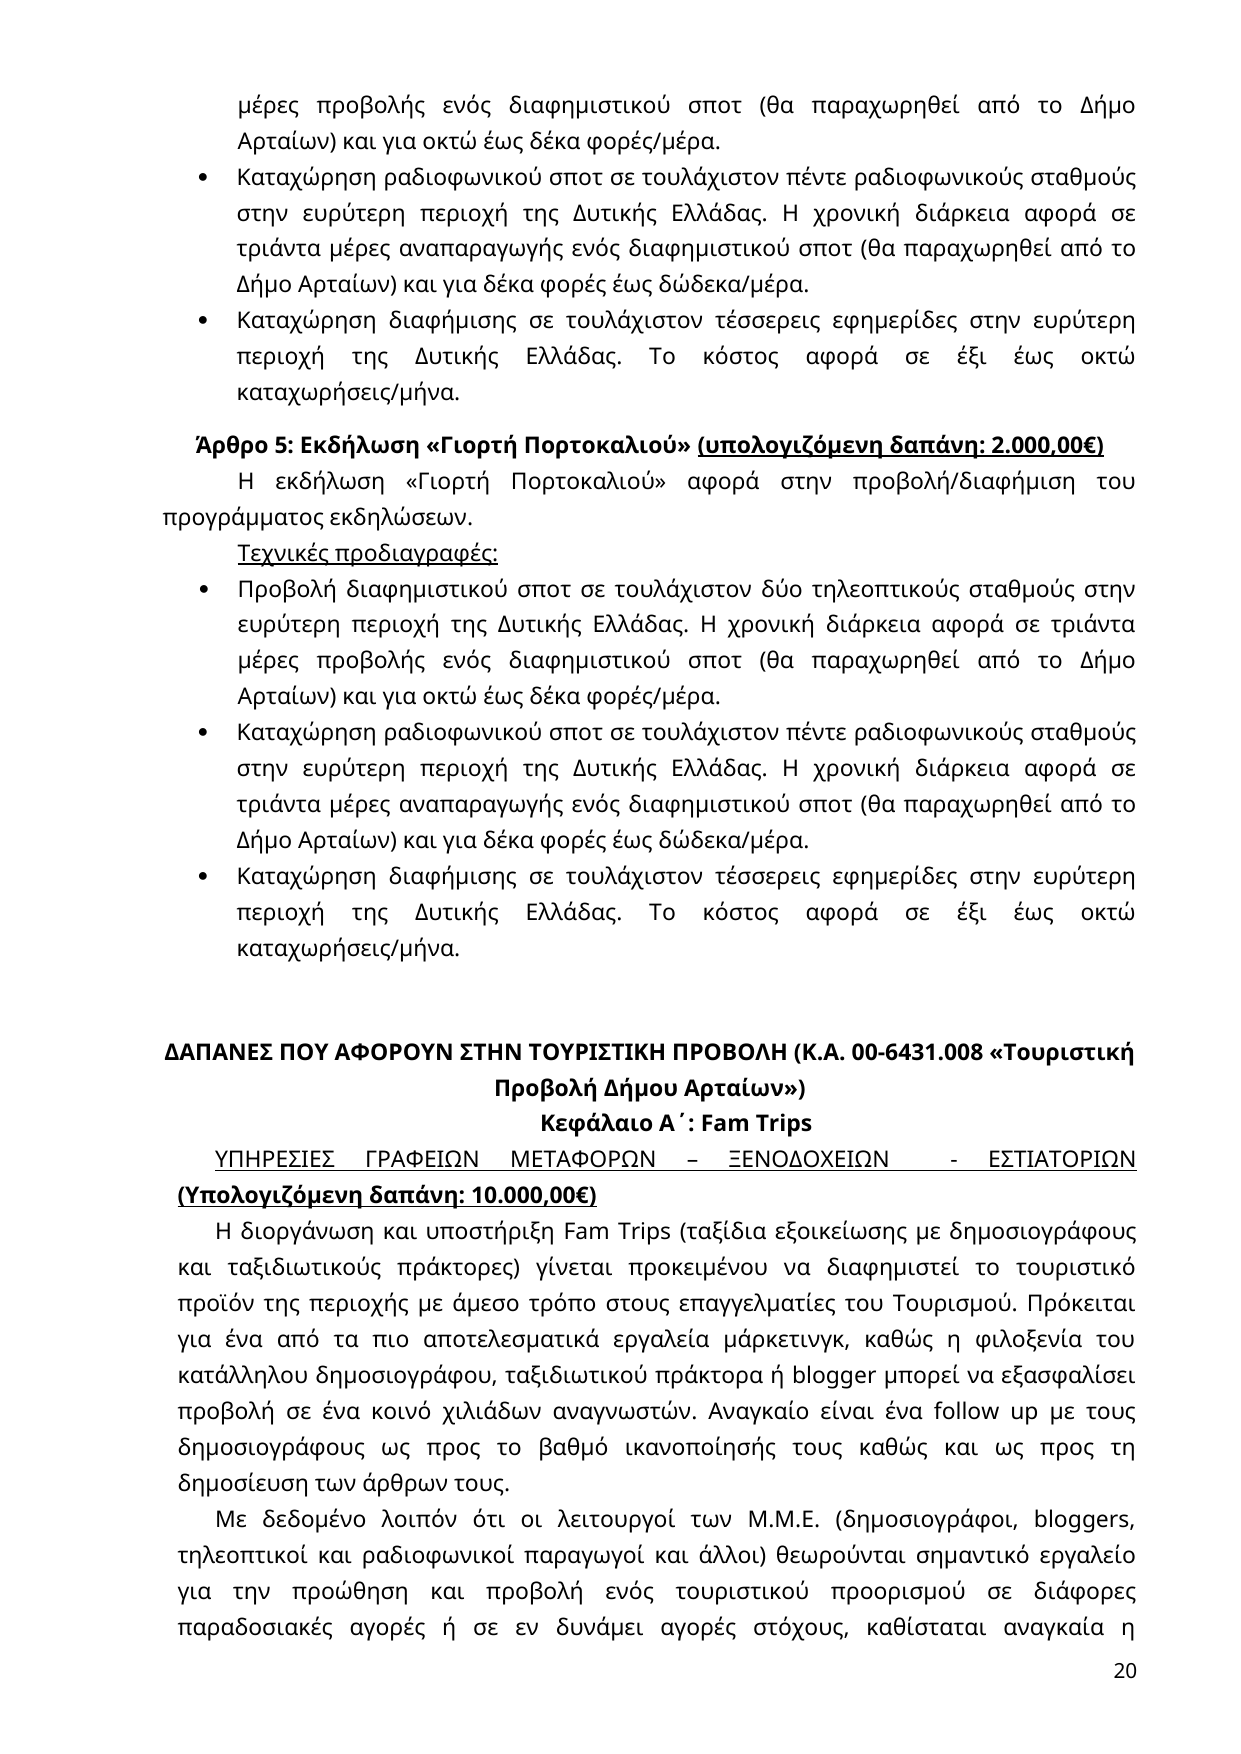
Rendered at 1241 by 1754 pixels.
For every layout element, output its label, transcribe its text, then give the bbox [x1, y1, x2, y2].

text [177, 1503, 1137, 1642]
subtitle Άρθρο 5: Εκδήλωση «Γιορτή Πορτοκαλιού» (υπολογιζόμενη δαπάνη: 2.000,00€) [162, 429, 1137, 460]
text ΔΑΠΑΝΕΣ ΠΟΥ ΑΦΟΡΟΥΝ ΣΤΗΝ ΤΟΥΡΙΣΤΙΚΗ ΠΡΟΒΟΛΗ (Κ.Α. 00-6431.008 «Τουριστική Προβολή Δήμου Αρταίων») [162, 1036, 1137, 1103]
text Κεφάλαιο Α΄: Fam Trips [177, 1107, 1137, 1139]
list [200, 89, 1137, 156]
text Τεχνικές προδιαγραφές: [162, 537, 1137, 568]
list Καταχώρηση διαφήμισης σε τουλάχιστον τέσσερεις εφημερίδες στην ευρύτερη περιοχή της Δυτικής Ελλάδας. Το κόστος αφορά σε έξι έως οκτώ καταχωρήσεις/μήνα. [199, 860, 1137, 963]
text ΥΠΗΡΕΣΙΕΣ ΓΡΑΦΕΙΩΝ ΜΕΤΑΦΟΡΩΝ – ΞΕΝΟΔΟΧΕΙΩΝ - ΕΣΤΙΑΤΟΡΙΩΝ (Υπολογιζόμενη δαπάνη: 10.000,00€) [177, 1143, 1137, 1211]
text Η εκδήλωση «Γιορτή Πορτοκαλιού» αφορά στην προβολή/διαφήμιση του προγράμματος εκδηλώσεων. [162, 465, 1137, 532]
list Καταχώρηση διαφήμισης σε τουλάχιστον τέσσερεις εφημερίδες στην ευρύτερη περιοχή της Δυτικής Ελλάδας. Το κόστος αφορά σε έξι έως οκτώ καταχωρήσεις/μήνα. [199, 304, 1137, 407]
list Καταχώρηση ραδιοφωνικού σποτ σε τουλάχιστον πέντε ραδιοφωνικούς σταθμούς στην ευρύτερη περιοχή της Δυτικής Ελλάδας. Η χρονική διάρκεια αφορά σε τριάντα μέρες αναπαραγωγής ενός διαφημιστικού σποτ (θα παραχωρηθεί από το Δήμο Αρταίων) και για δέκα φορές έως δώδεκα/μέρα. [199, 161, 1137, 299]
list Καταχώρηση ραδιοφωνικού σποτ σε τουλάχιστον πέντε ραδιοφωνικούς σταθμούς στην ευρύτερη περιοχή της Δυτικής Ελλάδας. Η χρονική διάρκεια αφορά σε τριάντα μέρες αναπαραγωγής ενός διαφημιστικού σποτ (θα παραχωρηθεί από το Δήμο Αρταίων) και για δέκα φορές έως δώδεκα/μέρα. [199, 716, 1137, 855]
text H διοργάνωση και υποστήριξη Fam Trips (ταξίδια εξοικείωσης με δημοσιογράφους και ταξιδιωτικούς πράκτορες) γίνεται προκειμένου να διαφημιστεί το τουριστικό προϊόν της περιοχής με άμεσο τρόπο στους επαγγελματίες του Τουρισμού. Πρόκειται για ένα από τα πιο αποτελεσματικά εργαλεία μάρκετινγκ, καθώς η φιλοξενία του κατάλληλου δημοσιογράφου, ταξιδιωτικού πράκτορα ή blogger μπορεί να εξασφαλίσει προβολή σε ένα κοινό χιλιάδων αναγνωστών. Αναγκαίο είναι ένα follow up με τους δημοσιογράφους ως προς το βαθμό ικανοποίησής τους καθώς και ως προς τη δημοσίευση των άρθρων τους. [177, 1215, 1137, 1498]
